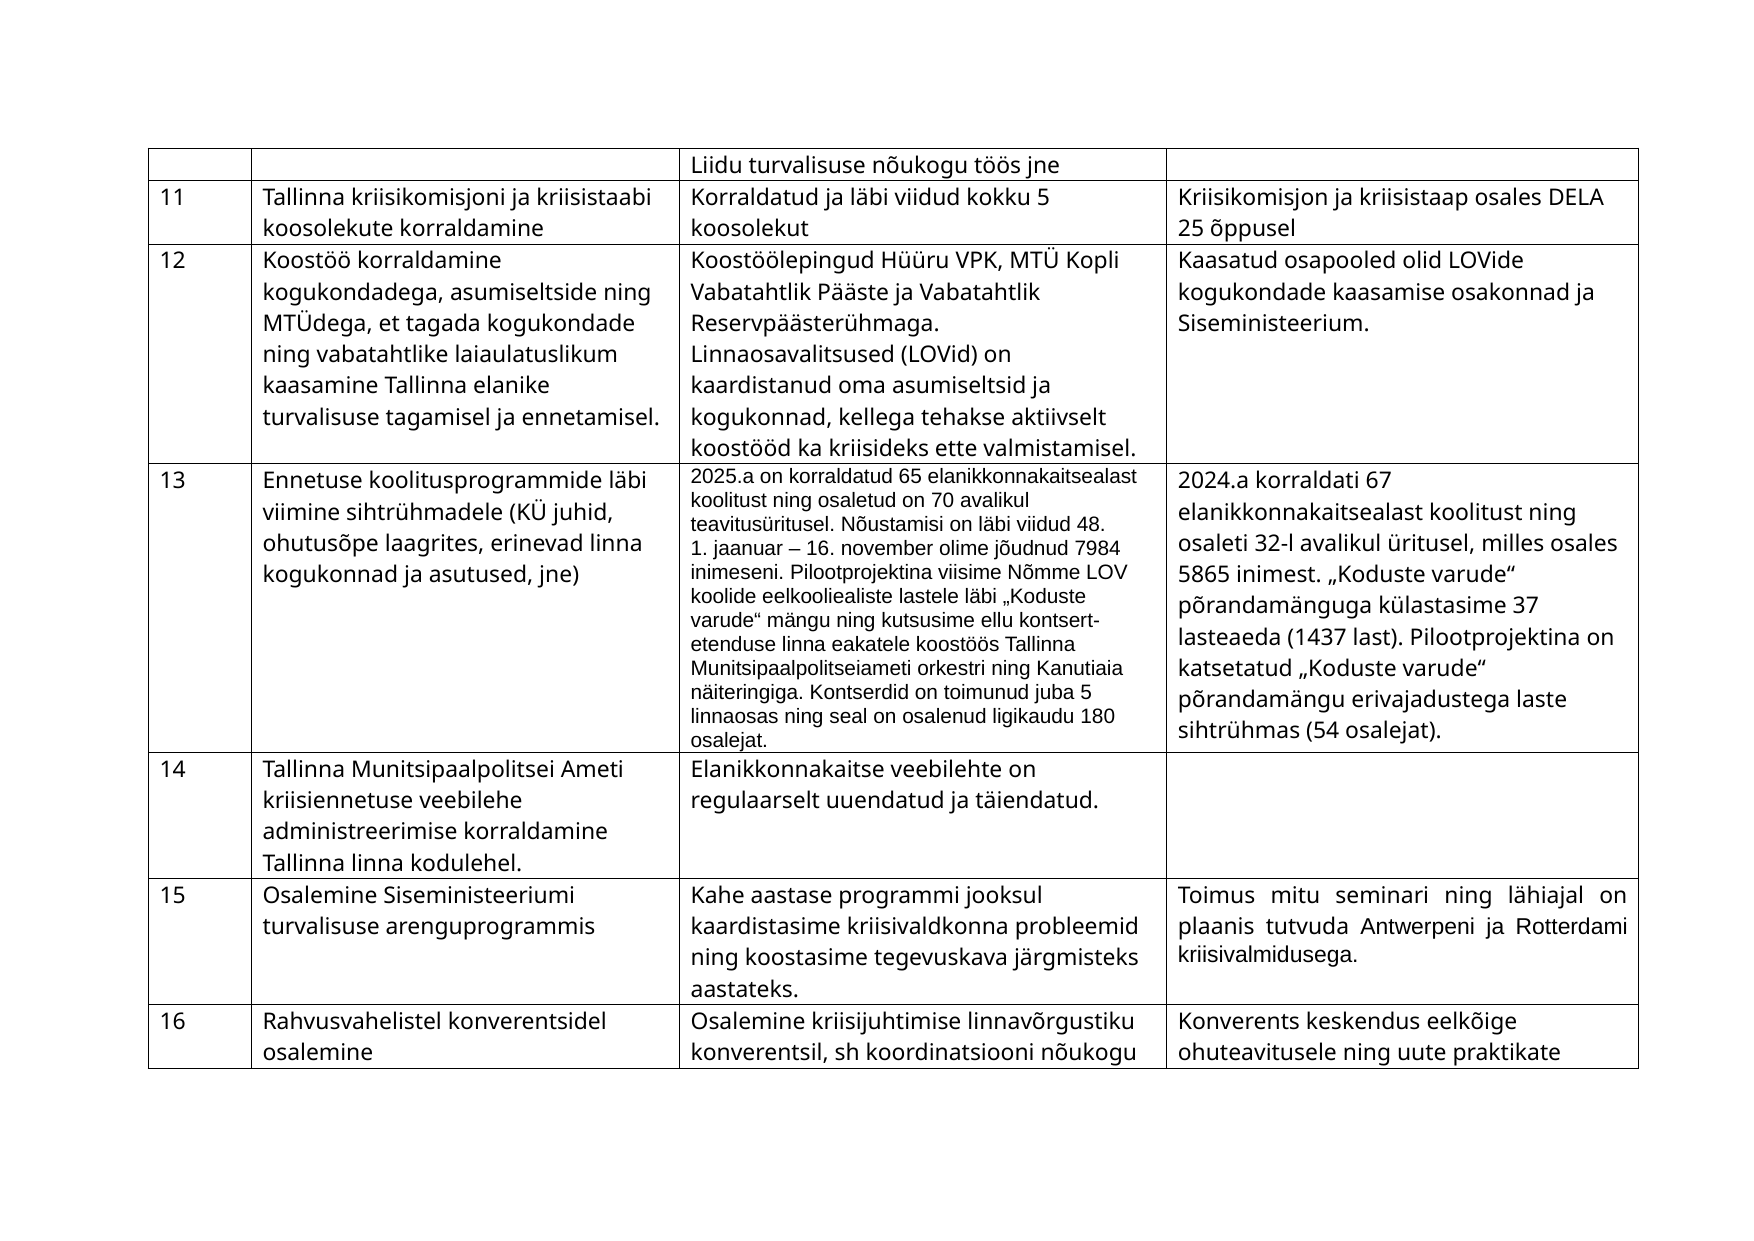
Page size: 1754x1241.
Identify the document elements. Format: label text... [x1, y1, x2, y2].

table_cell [1167, 1005, 1638, 1067]
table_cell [252, 1005, 679, 1067]
table_cell 11 [149, 181, 251, 243]
table_cell 14 [149, 753, 251, 878]
table_cell Koostöö korraldamine kogukondadega, asumiseltside ning MTÜdega, et tagada kogukondade ning vabatahtlike laiaulatuslikum kaasamine Tallinna elanike turvalisuse tagamisel ja ennetamisel. [252, 245, 679, 463]
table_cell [680, 149, 1166, 180]
table_cell [1167, 149, 1638, 180]
table_cell 16 [149, 1005, 251, 1067]
table_cell 12 [149, 245, 251, 463]
table_cell Kaasatud osapooled olid LOVide kogukondade kaasamise osakonnad ja Siseministeerium. [1167, 245, 1638, 463]
table_cell 2024.a korraldati 67 elanikkonnakaitsealast koolitust ning osaleti 32-l avalikul üritusel, milles osales 5865 inimest. „Koduste varude“ põrandamänguga külastasime 37 lasteaeda (1437 last). Pilootprojektina on katsetatud „Koduste varude“ põrandamängu erivajadustega laste sihtrühmas (54 osalejat). [1167, 464, 1638, 752]
table_cell 13 [149, 464, 251, 752]
table_cell Tallinna kriisikomisjoni ja kriisistaabi koosolekute korraldamine [252, 181, 679, 243]
table_cell [1167, 753, 1638, 878]
table_cell Osalemine Siseministeeriumi turvalisuse arenguprogrammis [252, 879, 679, 1004]
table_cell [252, 149, 679, 180]
table_cell Kahe aastase programmi jooksul kaardistasime kriisivaldkonna probleemid ning koostasime tegevuskava järgmisteks aastateks. [680, 879, 1166, 1004]
table_cell Korraldatud ja läbi viidud kokku 5 koosolekut [680, 181, 1166, 243]
table_cell Kriisikomisjon ja kriisistaap osales DELA 25 õppusel [1167, 181, 1638, 243]
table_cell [680, 1005, 1166, 1067]
table_cell Toimus mitu seminari ning lähiajal on plaanis tutvuda Antwerpeni ja Rotterdami kriisivalmidusega. [1167, 879, 1638, 1004]
table_cell Koostöölepingud Hüüru VPK, MTÜ Kopli Vabatahtlik Pääste ja Vabatahtlik Reservpäästerühmaga. Linnaosavalitsused (LOVid) on kaardistanud oma asumiseltsid ja kogukonnad, kellega tehakse aktiivselt koostööd ka kriisideks ette valmistamisel. [680, 245, 1166, 463]
table_cell 10 [149, 149, 251, 180]
table_cell 2025.a on korraldatud 65 elanikkonnakaitsealast koolitust ning osaletud on 70 avalikul teavitusüritusel. Nõustamisi on läbi viidud 48. 1. jaanuar – 16. november olime jõudnud 7984 inimeseni. Pilootprojektina viisime Nõmme LOV koolide eelkooliealiste lastele läbi „Koduste varude“ mängu ning kutsusime ellu kontsert-etenduse linna eakatele koostöös Tallinna Munitsipaalpolitseiameti orkestri ning Kanutiaia näiteringiga. Kontserdid on toimunud juba 5 linnaosas ning seal on osalenud ligikaudu 180 osalejat. [680, 464, 1166, 752]
table_cell Ennetuse koolitusprogrammide läbi viimine sihtrühmadele (KÜ juhid, ohutusõpe laagrites, erinevad linna kogukonnad ja asutused, jne) [252, 464, 679, 752]
table_cell Tallinna Munitsipaalpolitsei Ameti kriisiennetuse veebilehe administreerimise korraldamine Tallinna linna kodulehel. [252, 753, 679, 878]
table_cell Elanikkonnakaitse veebilehte on regulaarselt uuendatud ja täiendatud. [680, 753, 1166, 878]
table_cell 15 [149, 879, 251, 1004]
